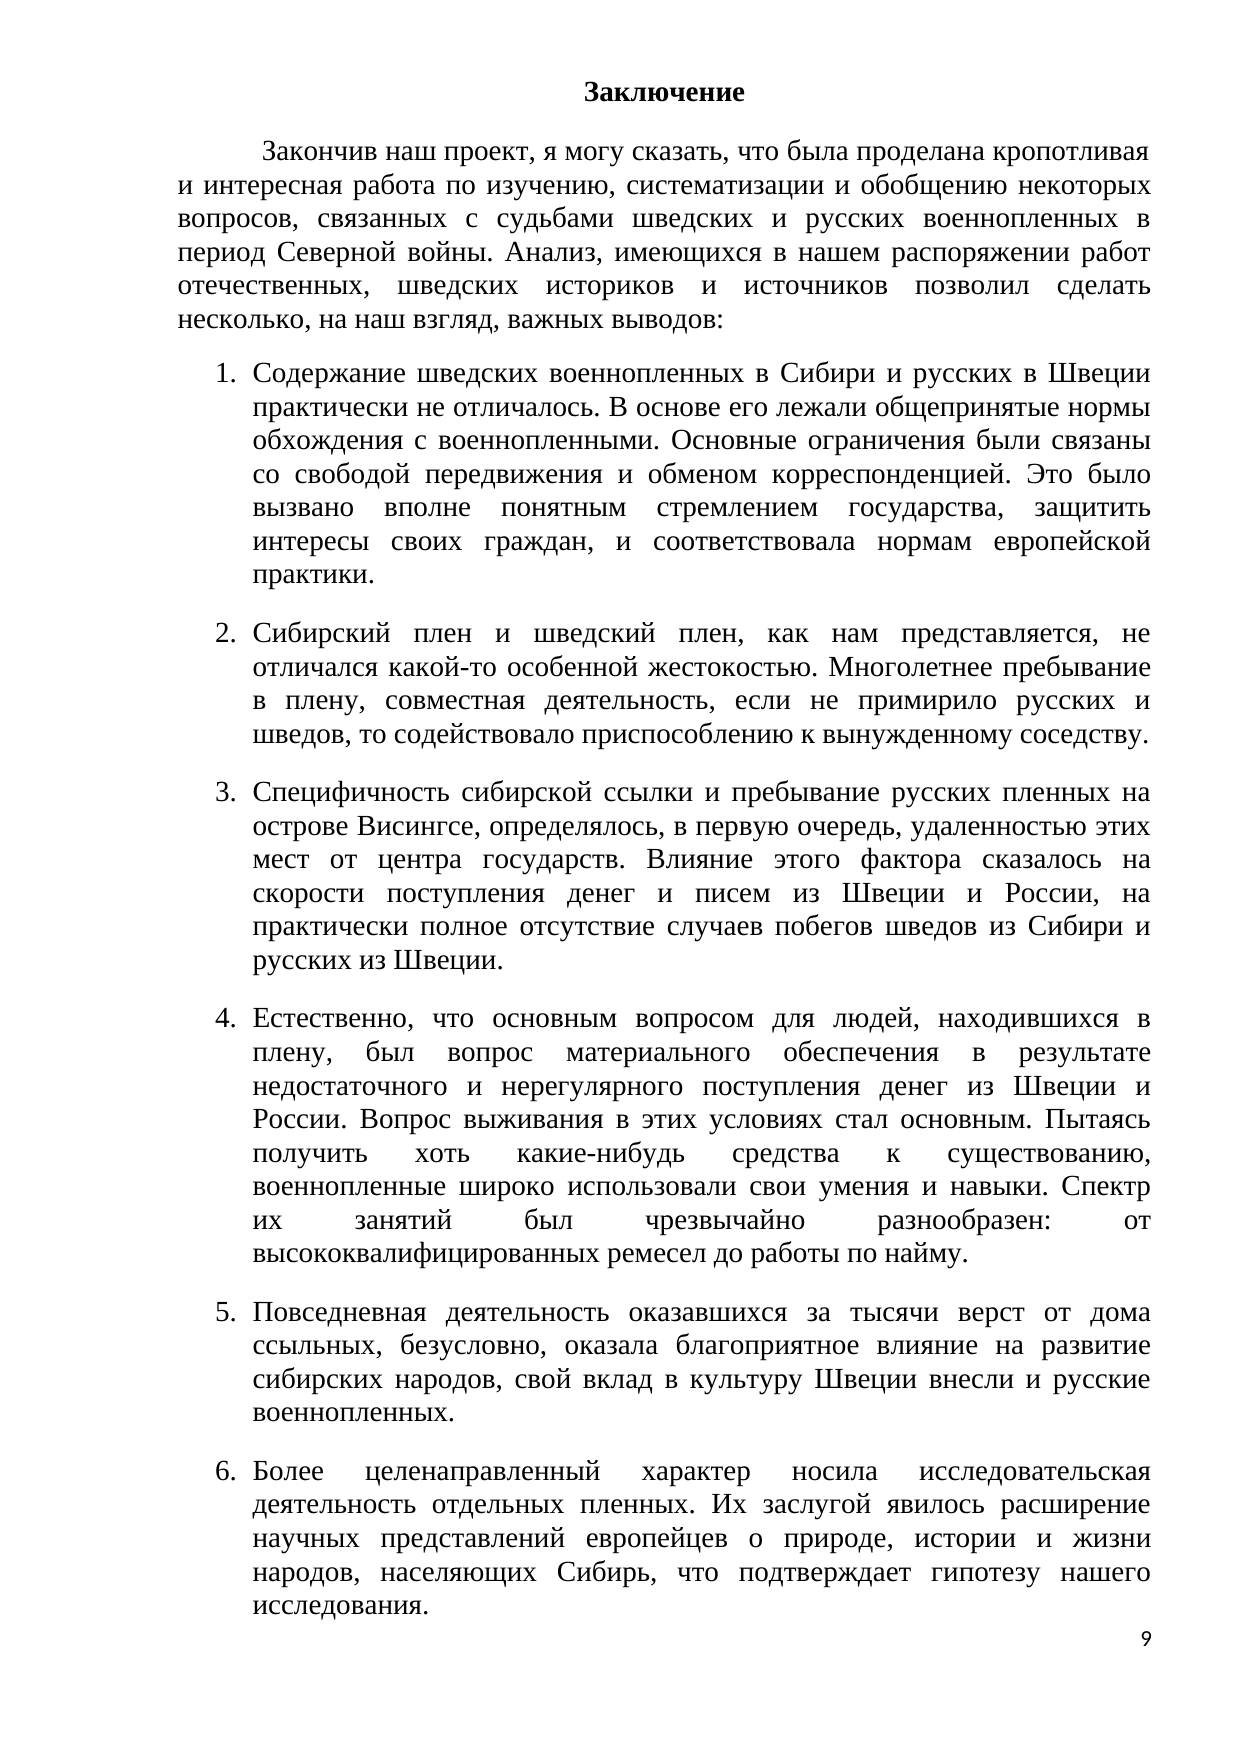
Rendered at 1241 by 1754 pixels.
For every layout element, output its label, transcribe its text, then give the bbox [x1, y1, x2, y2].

list Естественно, что основным вопросом для людей, находившихся в плену, был вопрос материального обеспечения в результате недостаточного и нерегулярного поступления денег из Швеции и России. Вопрос выживания в этих условиях стал основным. Пытаясь получить хоть какие-нибудь средства к существованию, военнопленные широко использовали свои умения и навыки. Спектр их занятий был чрезвычайно разнообразен: от высококвалифицированных ремесел до работы по найму. [215, 1001, 1152, 1269]
text Закончив наш проект, я могу сказать, что была проделана кропотливая и интересная работа по изучению, систематизации и обобщению некоторых вопросов, связанных с судьбами шведских и русских военнопленных в период Северной войны. Анализ, имеющихся в нашем распоряжении работ отечественных, шведских историков и источников позволил сделать несколько, на наш взгляд, важных выводов: [177, 133, 1152, 334]
list Более целенаправленный характер носила исследовательская деятельность отдельных пленных. Их заслугой явилось расширение научных представлений европейцев о природе, истории и жизни народов, населяющих Сибирь, что подтверждает гипотезу нашего исследования. [215, 1453, 1152, 1621]
list Содержание шведских военнопленных в Сибири и русских в Швеции практически не отличалось. В основе его лежали общепринятые нормы обхождения с военнопленными. Основные ограничения были связаны со свободой передвижения и обменом корреспонденцией. Это было вызвано вполне понятным стремлением государства, защитить интересы своих граждан, и соответствовала нормам европейской практики. [215, 355, 1152, 590]
list Сибирский плен и шведский плен, как нам представляется, не отличался какой-то особенной жестокостью. Многолетнее пребывание в плену, совместная деятельность, если не примирило русских и шведов, то содействовало приспособлению к вынужденному соседству. [215, 615, 1152, 749]
text Заключение [177, 74, 1152, 107]
list Повседневная деятельность оказавшихся за тысячи верст от дома ссыльных, безусловно, оказала благоприятное влияние на развитие сибирских народов, свой вклад в культуру Швеции внесли и русские военнопленных. [215, 1294, 1152, 1428]
list Специфичность сибирской ссылки и пребывание русских пленных на острове Висингсе, определялось, в первую очередь, удаленностью этих мест от центра государств. Влияние этого фактора сказалось на скорости поступления денег и писем из Швеции и России, на практически полное отсутствие случаев побегов шведов из Сибири и русских из Швеции. [215, 774, 1152, 976]
